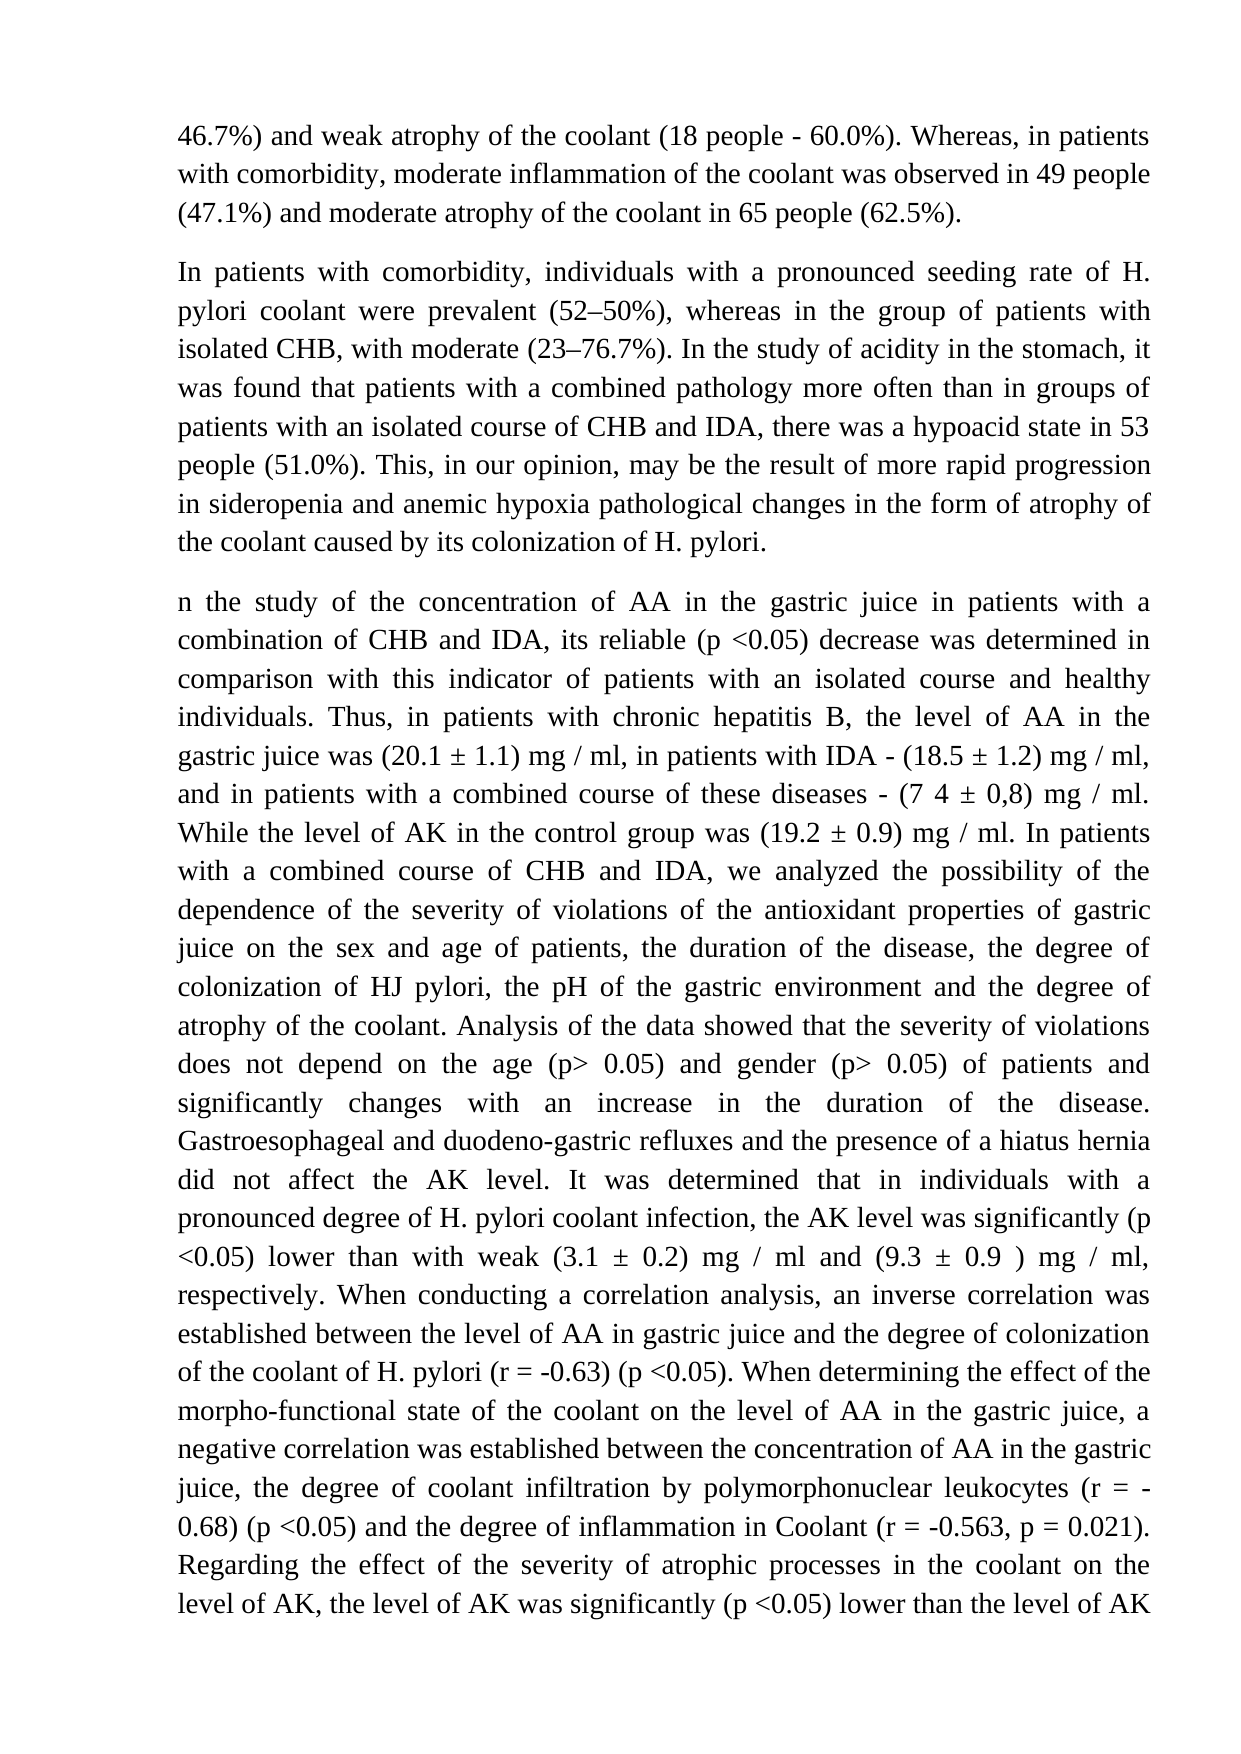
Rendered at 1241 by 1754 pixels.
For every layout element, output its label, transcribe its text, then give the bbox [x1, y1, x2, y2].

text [177, 584, 1152, 1619]
text In patients with comorbidity, individuals with a pronounced seeding rate of H. pylori coolant were prevalent (52–50%), whereas in the group of patients with isolated CHB, with moderate (23–76.7%). In the study of acidity in the stomach, it was found that patients with a combined pathology more often than in groups of patients with an isolated course of CHB and IDA, there was a hypoacid state in 53 people (51.0%). This, in our opinion, may be the result of more rapid progression in sideropenia and anemic hypoxia pathological changes in the form of atrophy of the coolant caused by its colonization of H. pylori. [177, 254, 1152, 558]
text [177, 118, 1152, 229]
